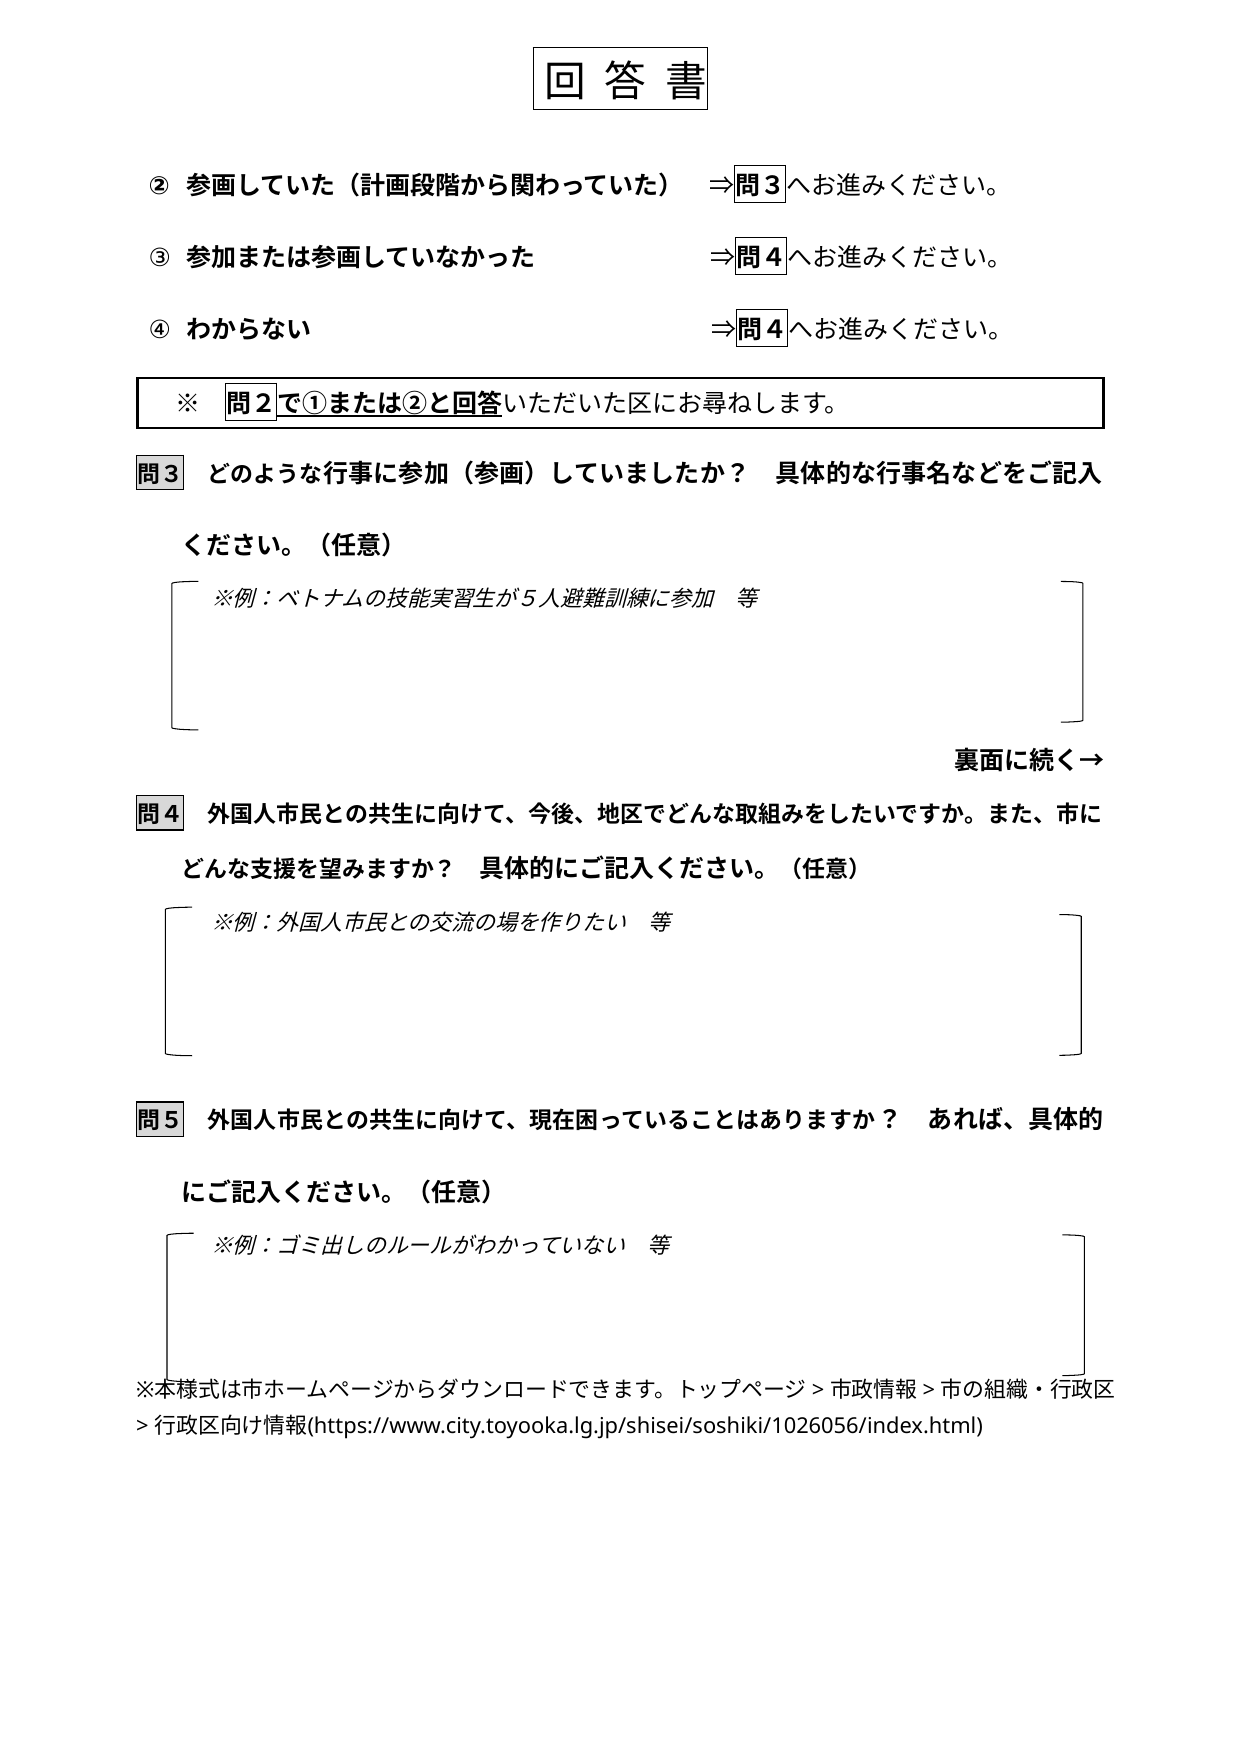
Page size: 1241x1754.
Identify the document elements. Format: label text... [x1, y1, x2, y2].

text ※例：ゴミ出しのルールがわかっていない 等 [136, 1226, 1104, 1262]
text 裏面に続く→ [136, 723, 1104, 795]
text 問４ 外国人市民との共生に向けて、今後、地区でどんな取組みをしたいですか。また、市にどんな支援を望みますか？ 具体的にご記入ください。（任意） [136, 795, 1104, 903]
text ※例：ベトナムの技能実習生が５人避難訓練に参加 等 [136, 579, 1104, 615]
list 参画していた（計画段階から関わっていた） ⇒問３へお進みください。 [148, 148, 1104, 220]
text 問５ 外国人市民との共生に向けて、現在困っていることはありますか？ あれば、具体的にご記入ください。（任意） [136, 1082, 1104, 1226]
text 問３ どのような行事に参加（参画）していましたか？ 具体的な行事名などをご記入ください。（任意） [136, 436, 1104, 579]
list わからない ⇒問４へお進みください。 [148, 292, 1104, 364]
text ※本様式は市ホームページからダウンロードできます。トップページ > 市政情報 > 市の組織・行政区 > 行政区向け情報(https://www.city.toyooka.lg.jp/shisei/soshiki/1026056/index.html) [136, 1370, 1129, 1442]
list 参加または参画していなかった ⇒問４へお進みください。 [148, 220, 1104, 292]
text ※例：外国人市民との交流の場を作りたい 等 [136, 903, 1104, 939]
